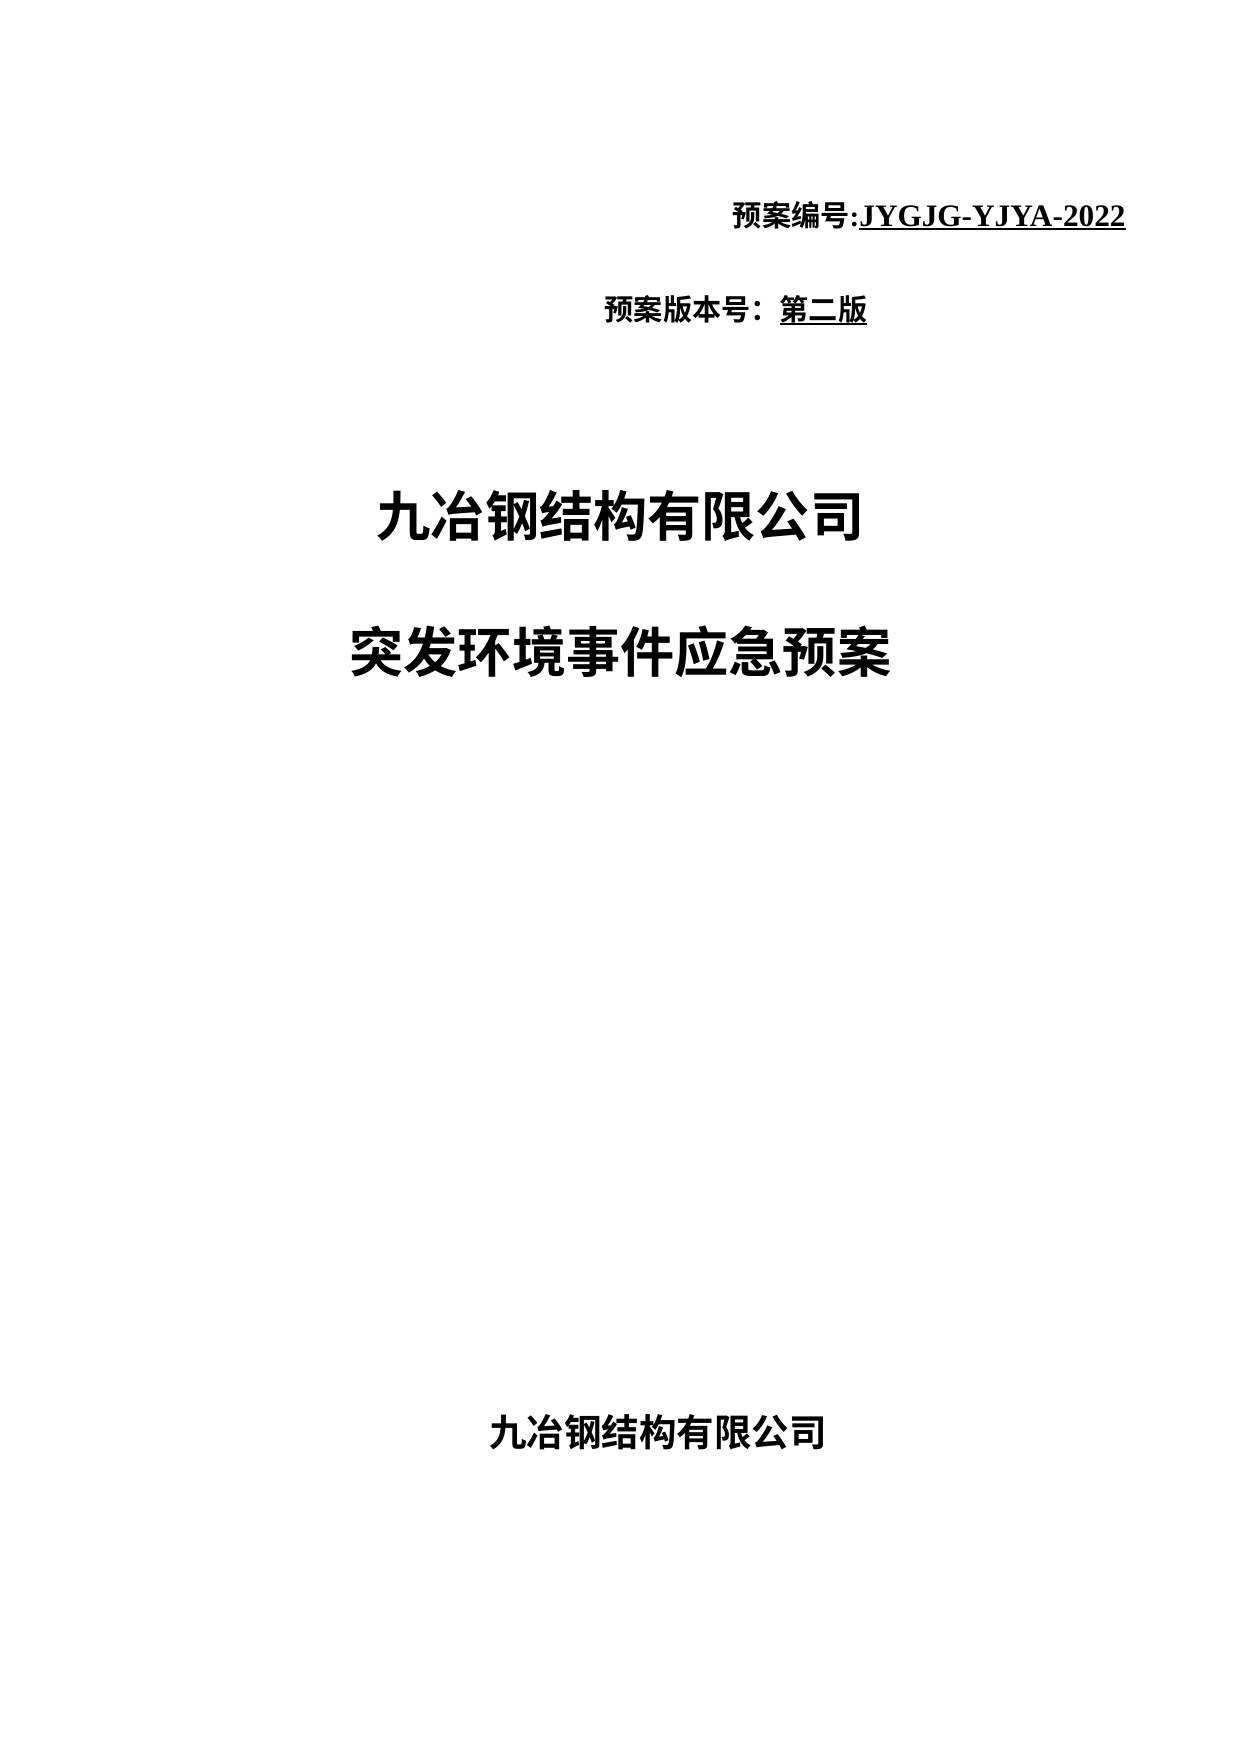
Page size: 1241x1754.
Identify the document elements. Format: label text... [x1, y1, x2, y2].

text 预案版本号：第二版 [88, 275, 1120, 340]
text 突发环境事件应急预案 [88, 600, 1152, 698]
text 九冶钢结构有限公司 [88, 464, 1152, 561]
text 九冶钢结构有限公司 [88, 1398, 1152, 1463]
text 预案编号:JYGJG-YJYA-2022 [88, 181, 1152, 246]
